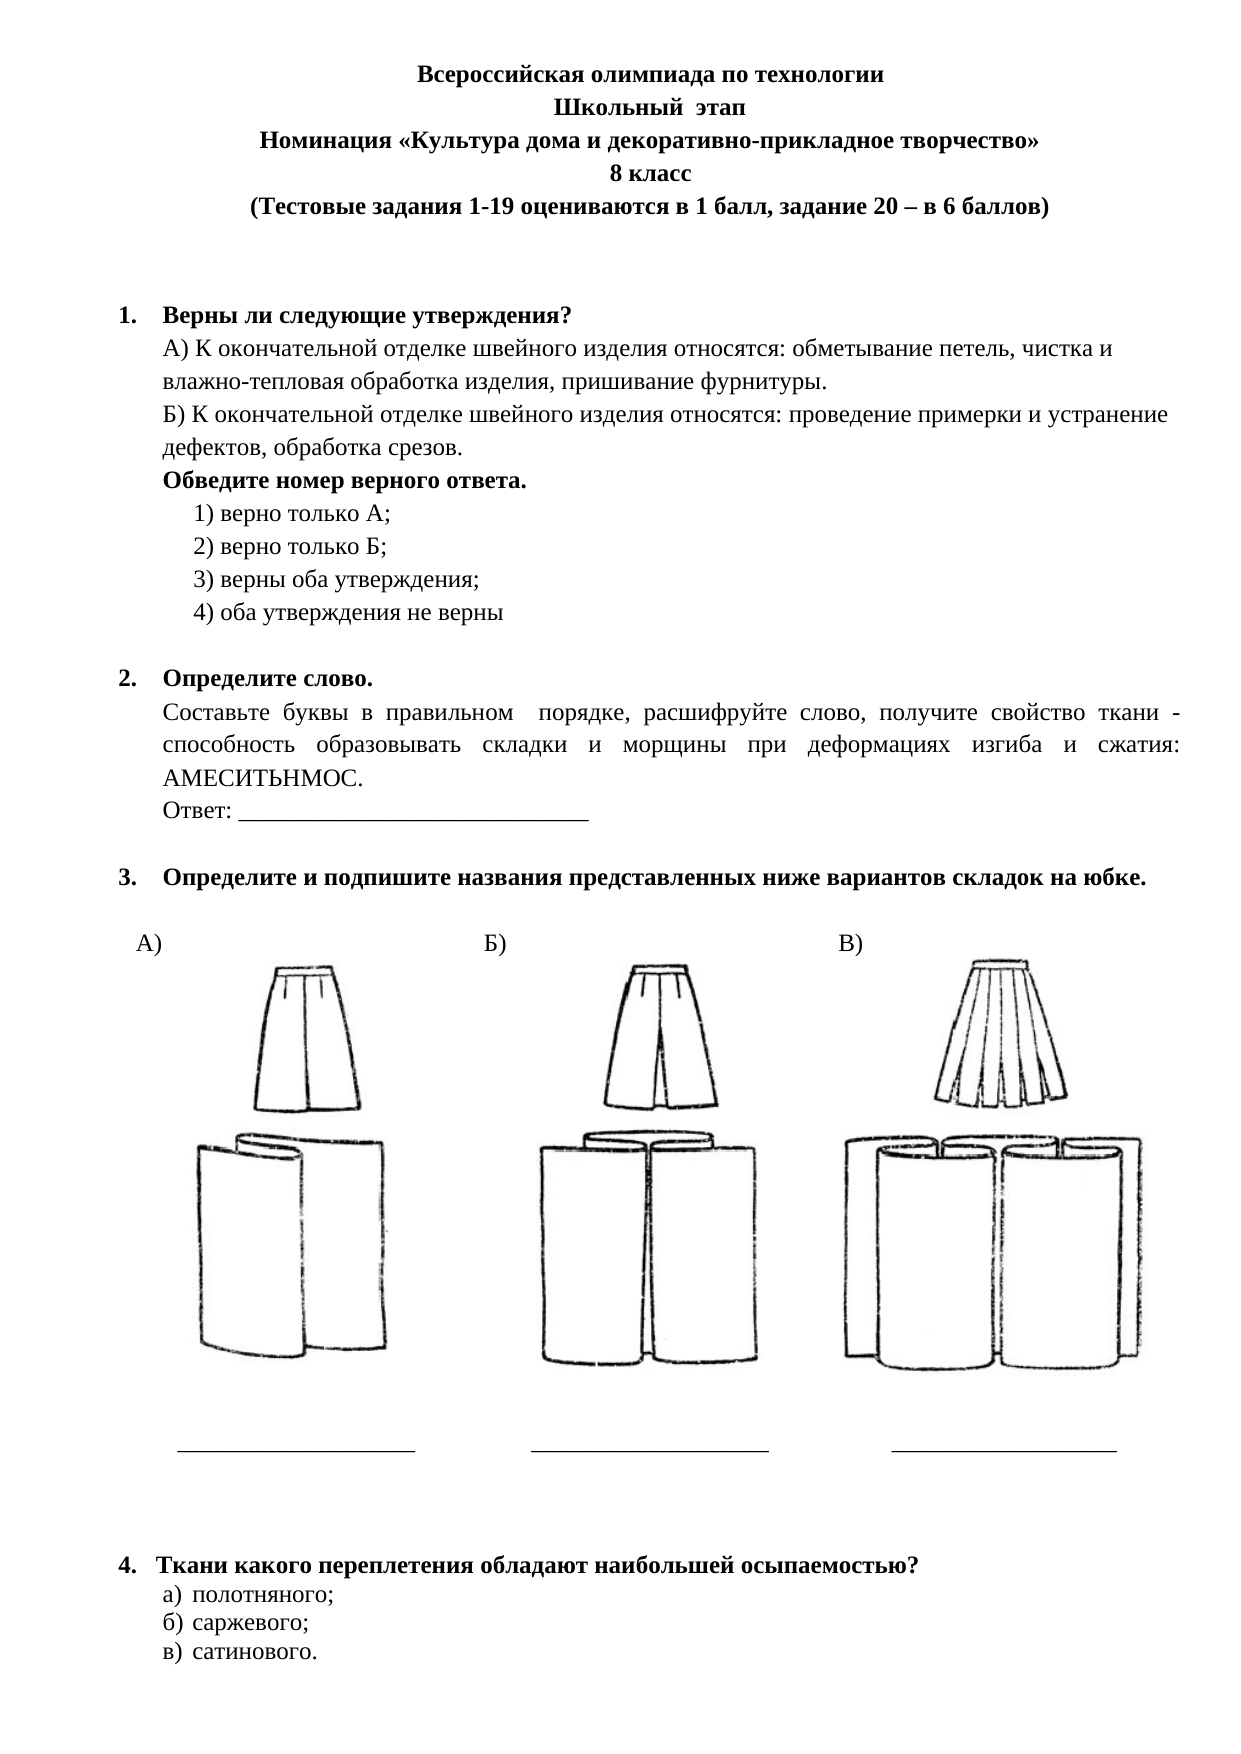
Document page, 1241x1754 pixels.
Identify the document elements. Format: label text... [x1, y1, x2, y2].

list 1) верно только А; [193, 498, 1181, 527]
list Обведите номер верного ответа. [162, 465, 1181, 494]
list Составьте буквы в правильном порядке, расшифруйте слово, получите свойство ткани - способность образовывать складки и морщины при деформациях изгиба и сжатия: АМЕСИТЬНМОС. [162, 697, 1181, 791]
text Всероссийская олимпиада по технологии [118, 59, 1183, 88]
picture [838, 956, 1154, 1377]
list 4) оба утверждения не верны [193, 597, 1181, 626]
list полотняного; [162, 1579, 1181, 1607]
list саржевого; [162, 1607, 1181, 1636]
text (Тестовые задания 1-19 оцениваются в 1 балл, задание 20 – в 6 баллов) [118, 191, 1181, 220]
picture [535, 956, 764, 1369]
text Номинация «Культура дома и декоративно-прикладное творчество» [118, 125, 1181, 154]
list Ответ: ____________________________ [162, 796, 1181, 824]
table_header В) [827, 928, 1181, 1398]
table_cell __________________ [827, 1398, 1181, 1484]
list Определите и подпишите названия представленных ниже вариантов складок на юбке. [118, 862, 1181, 890]
list 3) верны оба утверждения; [193, 564, 1181, 593]
list Верны ли следующие утверждения? [118, 300, 1181, 329]
list Ткани какого переплетения обладают наибольшей осыпаемостью? [118, 1550, 1181, 1579]
text 8 класс [118, 158, 1183, 187]
table_header А) [118, 928, 472, 1398]
list Определите слово. [118, 663, 1181, 692]
list 2) верно только Б; [193, 531, 1181, 560]
list А) К окончательной отделке швейного изделия относятся: обметывание петель, чистка и влажно-тепловая обработка изделия, пришивание фурнитуры. [162, 333, 1181, 395]
picture [188, 956, 403, 1369]
list Б) К окончательной отделке швейного изделия относятся: проведение примерки и устранение дефектов, обработка срезов. [162, 399, 1181, 461]
list сатинового. [162, 1636, 1181, 1665]
table_cell ___________________ [118, 1398, 472, 1484]
table_header Б) [473, 928, 827, 1398]
table_cell ___________________ [473, 1398, 827, 1484]
text Школьный этап [118, 92, 1181, 121]
